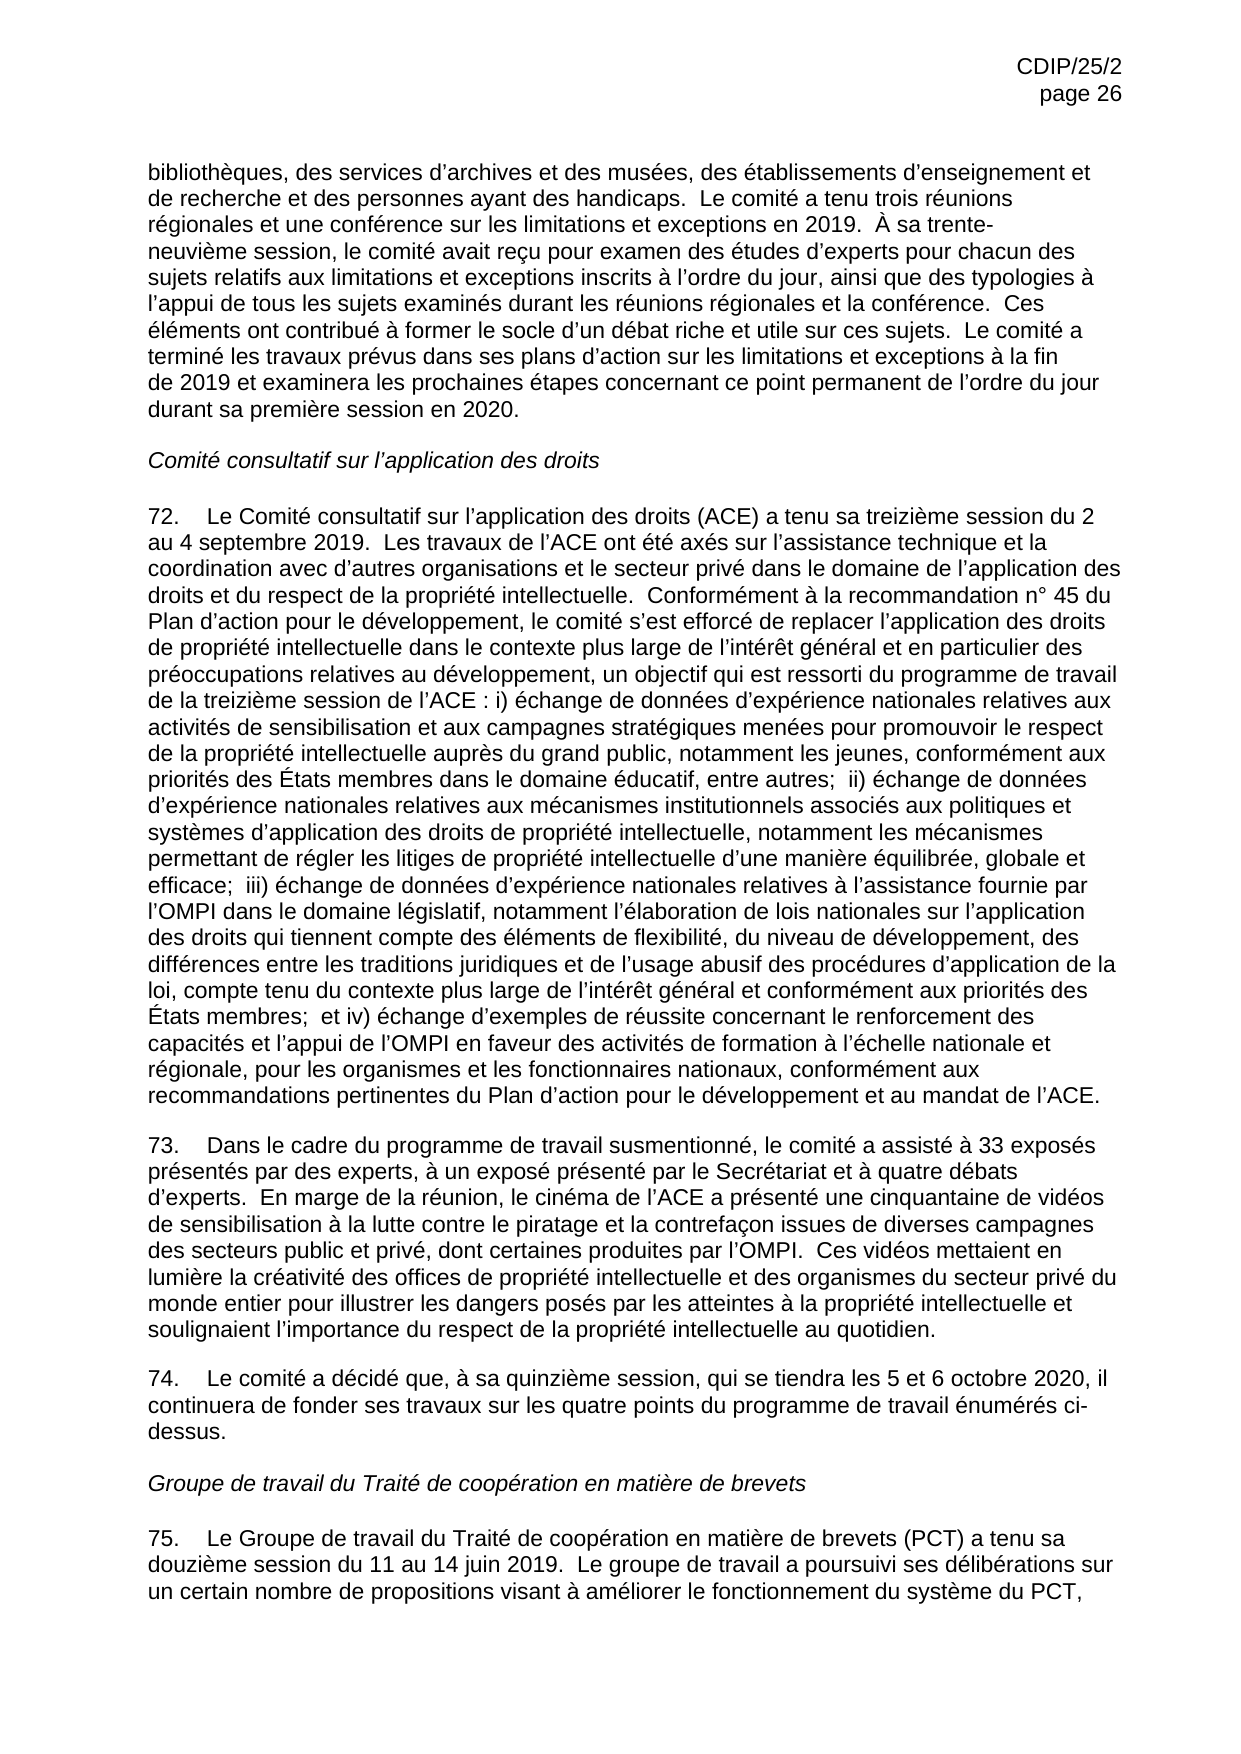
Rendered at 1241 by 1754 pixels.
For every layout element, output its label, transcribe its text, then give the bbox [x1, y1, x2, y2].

text Le Comité consultatif sur l’application des droits (ACE) a tenu sa treizième session du 2 au 4 septembre 2019. Les travaux de l’ACE ont été axés sur l’assistance technique et la coordination avec d’autres organisations et le secteur privé dans le domaine de l’application des droits et du respect de la propriété intellectuelle. Conformément à la recommandation n° 45 du Plan d’action pour le développement, le comité s’est efforcé de replacer l’application des droits de propriété intellectuelle dans le contexte plus large de l’intérêt général et en particulier des préoccupations relatives au développement, un objectif qui est ressorti du programme de travail de la treizième session de l’ACE : i) échange de données d’expérience nationales relatives aux activités de sensibilisation et aux campagnes stratégiques menées pour promouvoir le respect de la propriété intellectuelle auprès du grand public, notamment les jeunes, conformément aux priorités des États membres dans le domaine éducatif, entre autres; ii) échange de données d’expérience nationales relatives aux mécanismes institutionnels associés aux politiques et systèmes d’application des droits de propriété intellectuelle, notamment les mécanismes permettant de régler les litiges de propriété intellectuelle d’une manière équilibrée, globale et efficace; iii) échange de données d’expérience nationales relatives à l’assistance fournie par l’OMPI dans le domaine législatif, notamment l’élaboration de lois nationales sur l’application des droits qui tiennent compte des éléments de flexibilité, du niveau de développement, des différences entre les traditions juridiques et de l’usage abusif des procédures d’application de la loi, compte tenu du contexte plus large de l’intérêt général et conformément aux priorités des États membres; et iv) échange d’exemples de réussite concernant le renforcement des capacités et l’appui de l’OMPI en faveur des activités de formation à l’échelle nationale et régionale, pour les organismes et les fonctionnaires nationaux, conformément aux recommandations pertinentes du Plan d’action pour le développement et au mandat de l’ACE. [148, 503, 1122, 1109]
subtitle Groupe de travail du Traité de coopération en matière de brevets [148, 1469, 1122, 1496]
subtitle Comité consultatif sur l’application des droits [148, 447, 1122, 473]
text Le comité a décidé que, à sa quinzième session, qui se tiendra les 5 et 6 octobre 2020, il continuera de fonder ses travaux sur les quatre points du programme de travail énumérés ci-dessus. [148, 1365, 1122, 1444]
text Dans le cadre du programme de travail susmentionné, le comité a assisté à 33 exposés présentés par des experts, à un exposé présenté par le Secrétariat et à quatre débats d’experts. En marge de la réunion, le cinéma de l’ACE a présenté une cinquantaine de vidéos de sensibilisation à la lutte contre le piratage et la contrefaçon issues de diverses campagnes des secteurs public et privé, dont certaines produites par l’OMPI. Ces vidéos mettaient en lumière la créativité des offices de propriété intellectuelle et des organismes du secteur privé du monde entier pour illustrer les dangers posés par les atteintes à la propriété intellectuelle et soulignaient l’importance du respect de la propriété intellectuelle au quotidien. [148, 1132, 1122, 1342]
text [148, 1525, 1122, 1604]
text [148, 158, 1122, 422]
